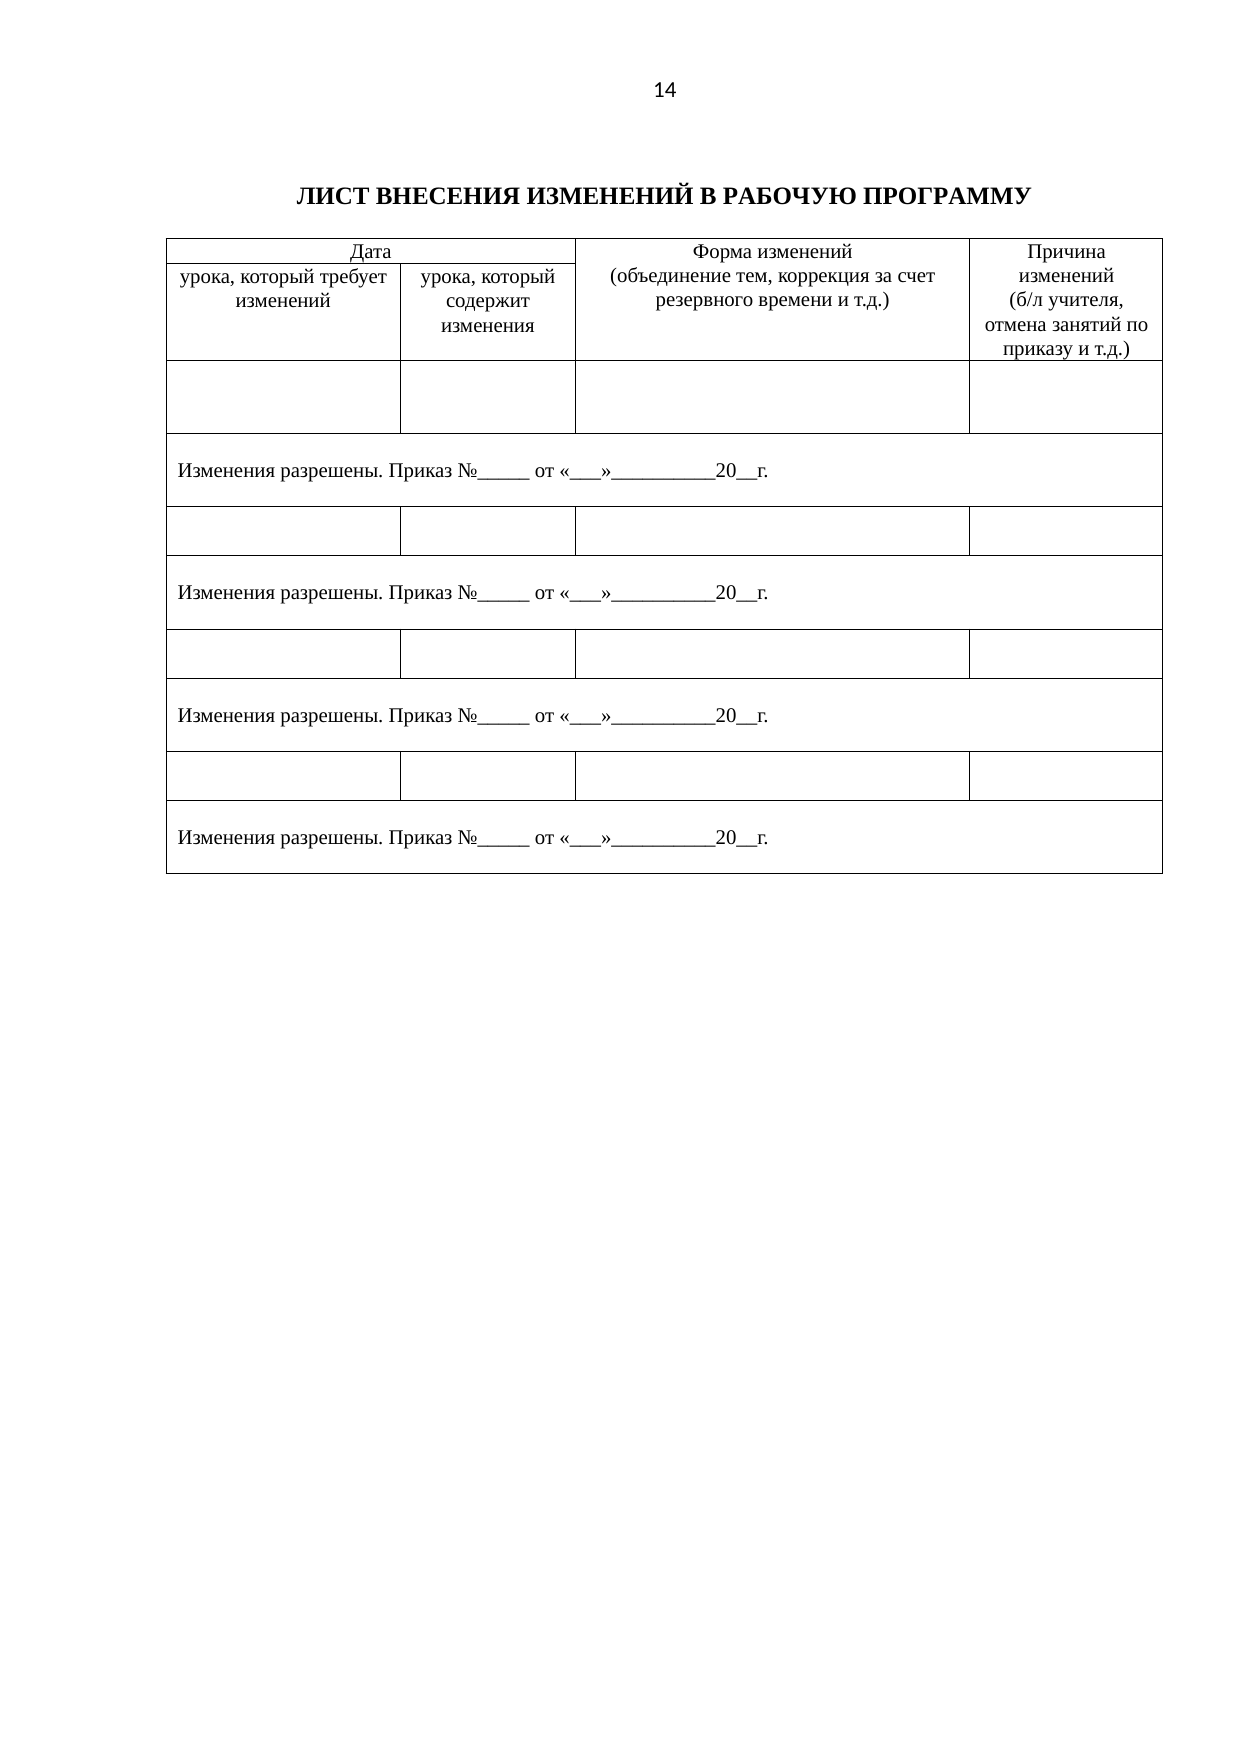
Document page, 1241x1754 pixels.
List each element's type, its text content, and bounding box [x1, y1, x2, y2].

table_header Причина изменений (б/л учителя, отмена занятий по приказу и т.д.) [970, 239, 1162, 359]
table_cell [167, 361, 400, 433]
table_cell Изменения разрешены. Приказ №_____ от «___»__________20__г. [167, 801, 1162, 873]
table_cell Изменения разрешены. Приказ №_____ от «___»__________20__г. [167, 434, 1162, 506]
table_cell [167, 752, 400, 800]
table_cell Изменения разрешены. Приказ №_____ от «___»__________20__г. [167, 556, 1162, 628]
table_cell [970, 507, 1162, 555]
table_cell [167, 507, 400, 555]
table_cell [576, 630, 969, 678]
table_cell [970, 752, 1162, 800]
table_cell [401, 752, 575, 800]
text ЛИСТ ВНЕСЕНИЯ ИЗМЕНЕНИЙ В РАБОЧУЮ ПРОГРАММУ [177, 181, 1152, 209]
table_cell [401, 630, 575, 678]
table_header Форма изменений (объединение тем, коррекция за счет резервного времени и т.д.) [576, 239, 969, 359]
table_cell урока, который требует изменений [167, 264, 400, 359]
table_cell Изменения разрешены. Приказ №_____ от «___»__________20__г. [167, 679, 1162, 751]
table_cell [576, 361, 969, 433]
table_cell [576, 752, 969, 800]
table_cell урока, который содержит изменения [401, 264, 575, 359]
table_cell [167, 630, 400, 678]
table_cell [970, 361, 1162, 433]
table_cell [401, 361, 575, 433]
table_cell [576, 507, 969, 555]
table_cell [970, 630, 1162, 678]
table_cell [401, 507, 575, 555]
table_header Дата [167, 239, 575, 263]
